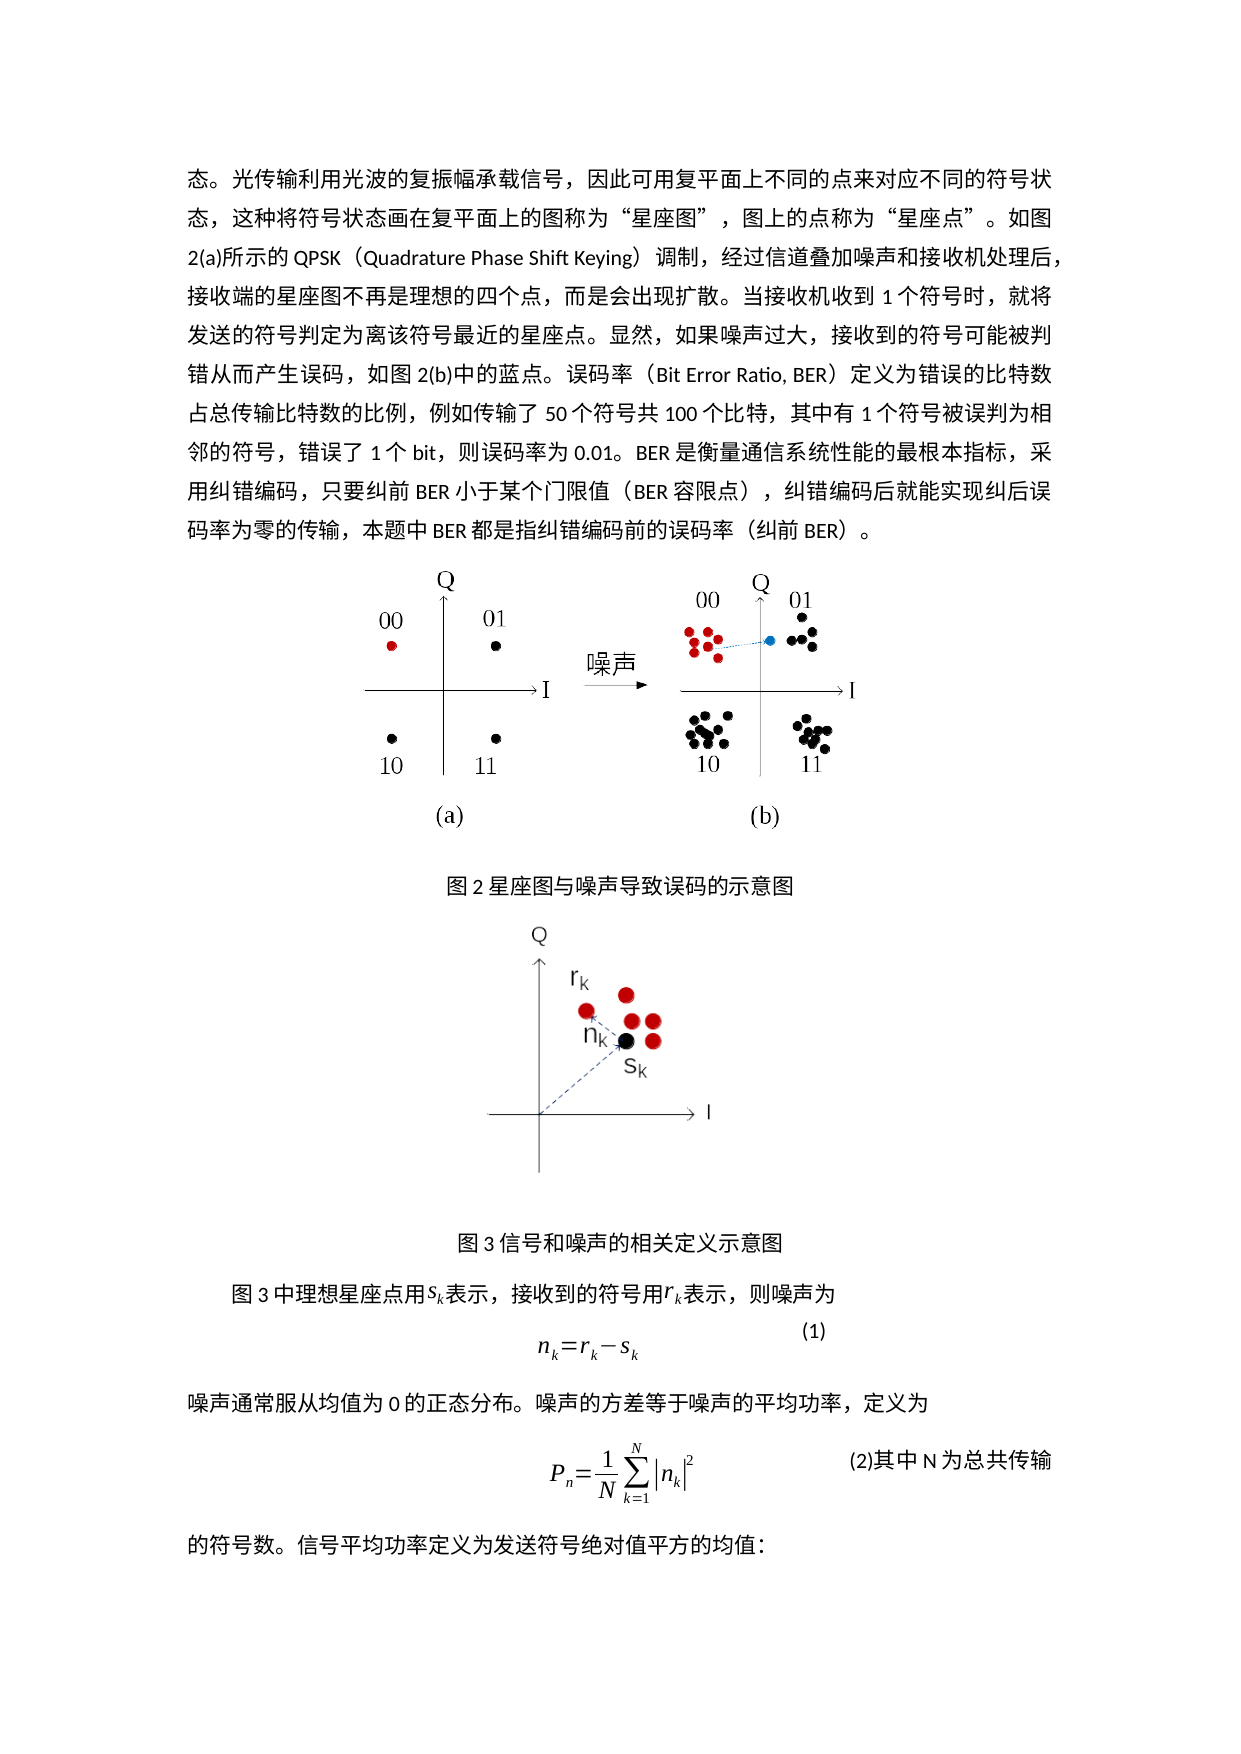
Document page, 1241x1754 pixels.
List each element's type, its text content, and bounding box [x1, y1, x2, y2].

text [187, 162, 1053, 545]
text 图3 信号和噪声的相关定义示意图 [187, 1225, 1053, 1258]
text 图2 星座图与噪声导致误码的示意图 [187, 869, 1053, 901]
subtitle 噪声通常服从均值为0的正态分布。噪声的方差等于噪声的平均功率，定义为 [187, 1385, 1053, 1418]
subtitle (2)其中N为总共传输的符号数。信号平均功率定义为发送符号绝对值平方的均值： [187, 1424, 1053, 1561]
subtitle 图3中理想星座点用表示，接收到的符号用表示，则噪声为 [187, 1276, 1053, 1309]
subtitle (1) [187, 1315, 1053, 1380]
